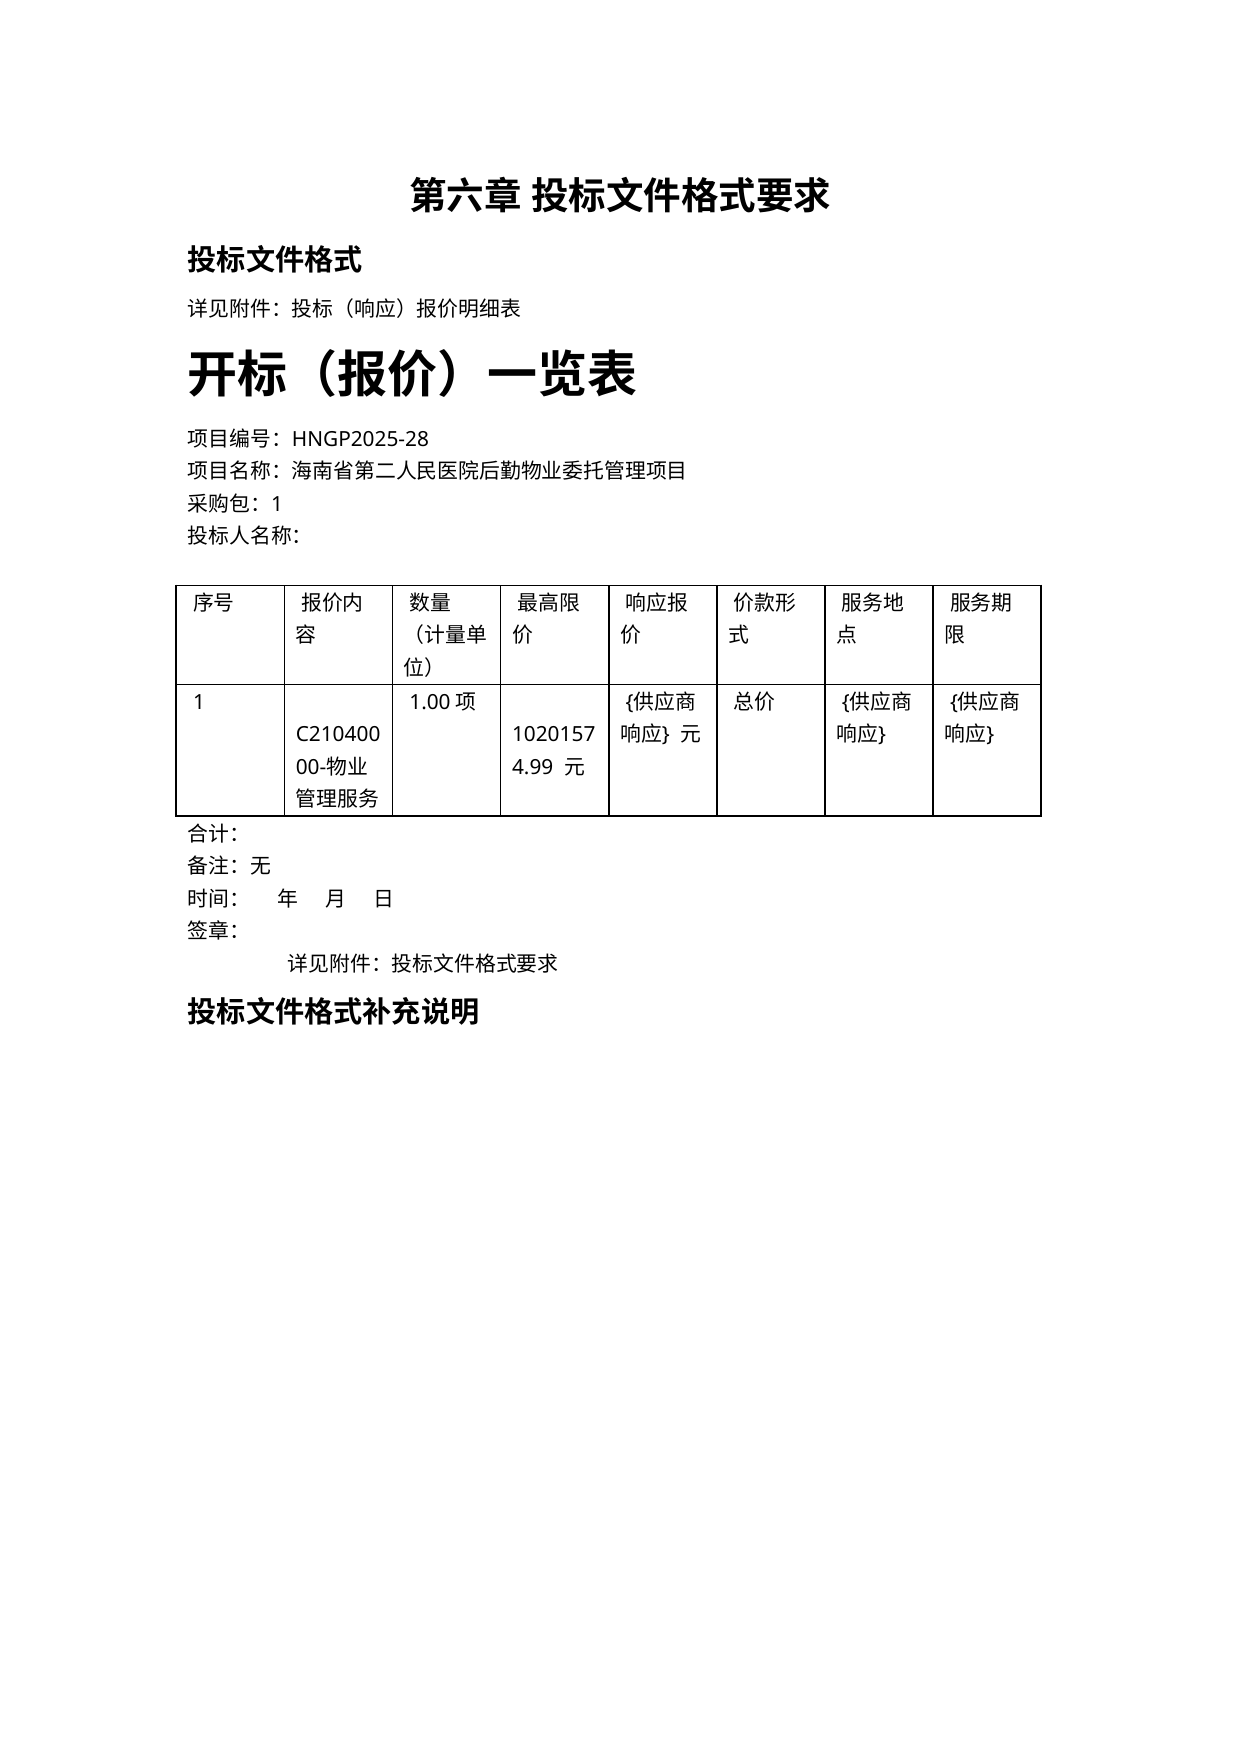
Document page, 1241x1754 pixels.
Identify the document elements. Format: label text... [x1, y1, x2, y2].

table_cell 总价 [718, 685, 824, 815]
table_cell 1 [177, 685, 284, 815]
table_cell {供应商响应} 元 [610, 685, 716, 815]
text 合计： [187, 817, 1053, 849]
table_cell C21040000-物业管理服务 [285, 685, 392, 815]
table_header 服务期限 [934, 586, 1040, 683]
text 时间： 年 月 日 [187, 882, 1053, 914]
table_header 响应报价 [610, 586, 716, 683]
table_cell {供应商响应} [826, 685, 932, 815]
text 投标文件格式 [187, 227, 1053, 292]
text 开标（报价）一览表 [187, 324, 1053, 422]
table_header 数量（计量单位） [393, 586, 500, 683]
text 备注：无 [187, 849, 1053, 882]
table_header 最高限价 [501, 586, 608, 683]
text 项目名称：海南省第二人民医院后勤物业委托管理项目 [187, 454, 1053, 487]
text 详见附件：投标文件格式要求 [187, 947, 1053, 979]
table_header 报价内容 [285, 586, 392, 683]
table_cell 10201574.99 元 [501, 685, 608, 815]
table_header 服务地点 [826, 586, 932, 683]
table_header 价款形式 [718, 586, 824, 683]
table_cell 1.00项 [393, 685, 500, 815]
text 投标文件格式补充说明 [187, 979, 1053, 1044]
text 采购包：1 [187, 487, 1053, 519]
text 详见附件：投标（响应）报价明细表 [187, 292, 1053, 324]
text 第六章 投标文件格式要求 [187, 162, 1053, 227]
text 签章： [187, 914, 1053, 947]
text 项目编号：HNGP2025-28 [187, 422, 1053, 454]
text 投标人名称： [187, 519, 1053, 552]
table_header 序号 [177, 586, 284, 683]
table_cell {供应商响应} [934, 685, 1040, 815]
